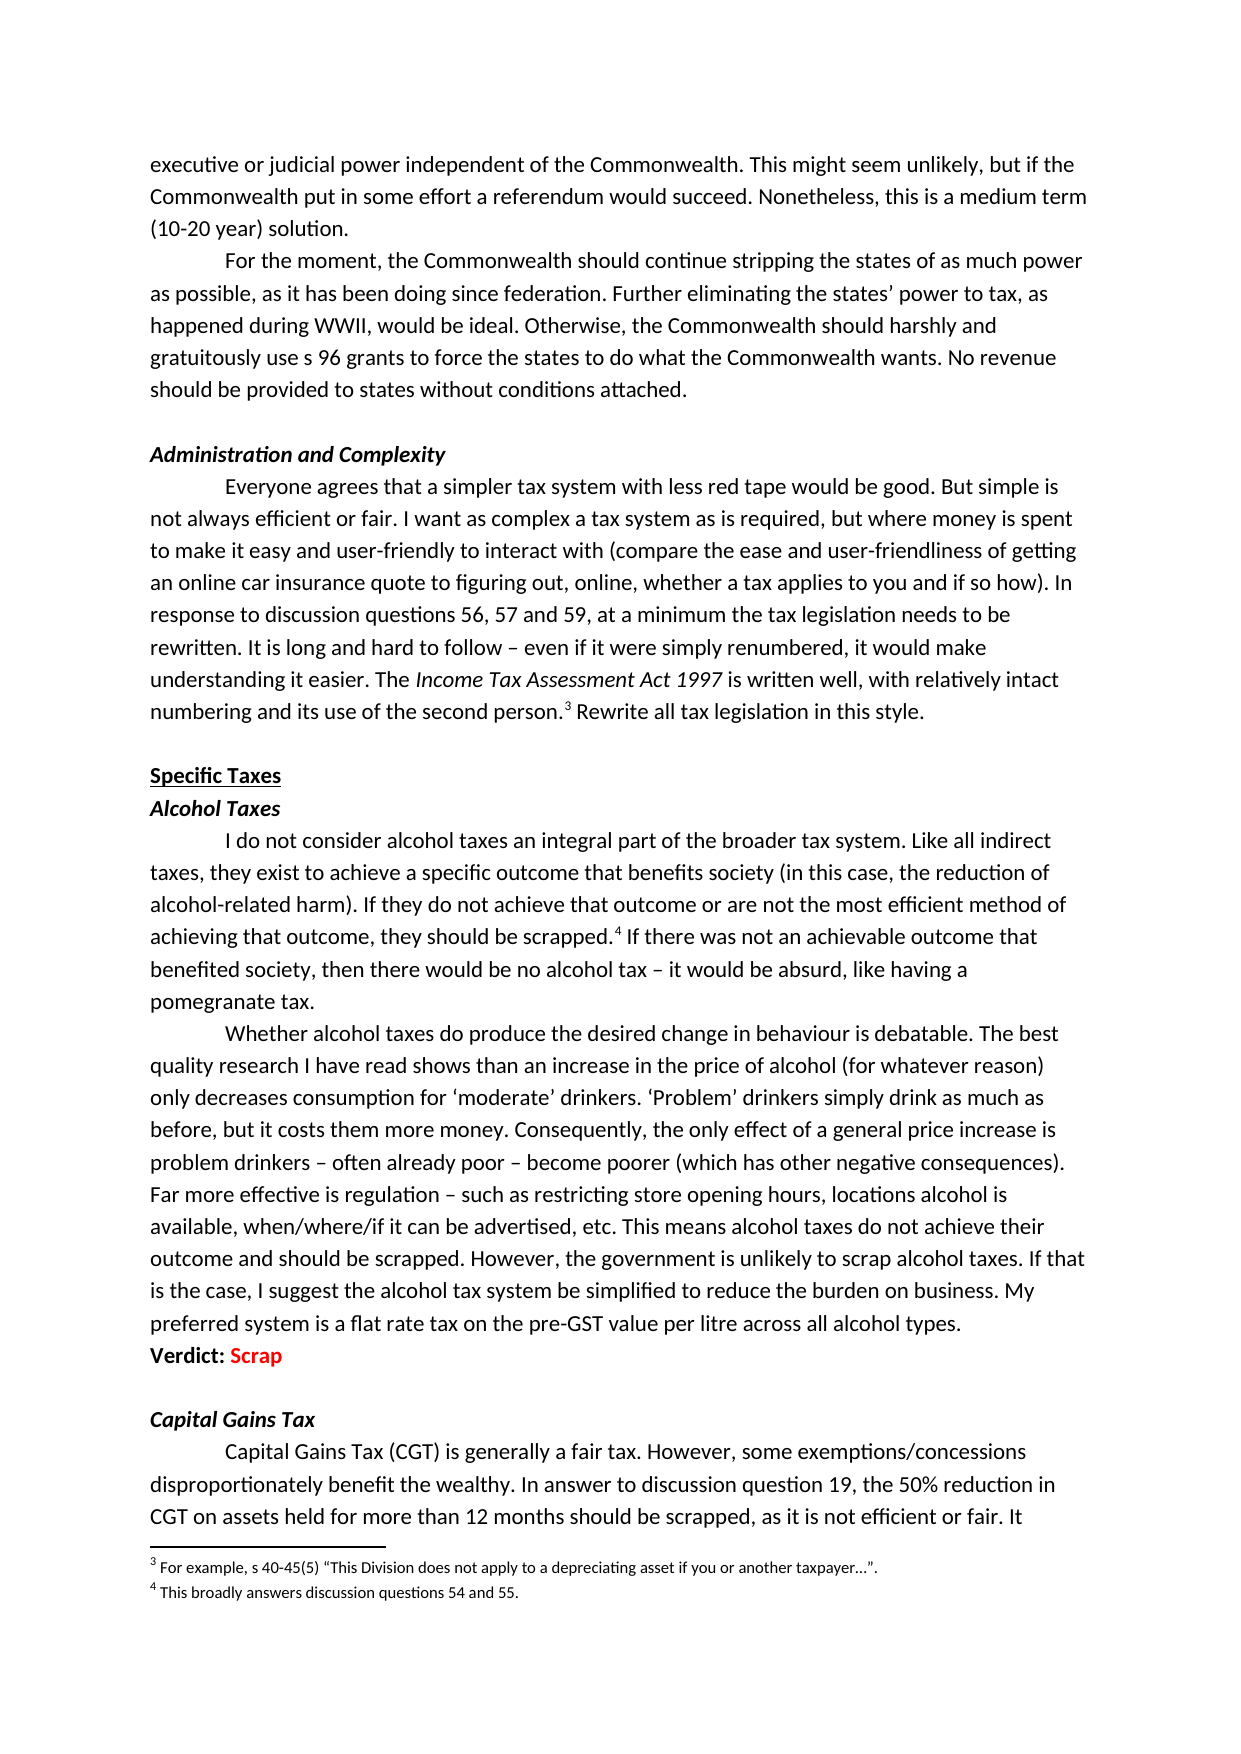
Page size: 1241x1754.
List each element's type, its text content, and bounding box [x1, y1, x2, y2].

text Everyone agrees that a simpler tax system with less red tape would be good. But simple is not always efficient or fair. I want as complex a tax system as is required, but where money is spent to make it easy and user-friendly to interact with (compare the ease and user-friendliness of getting an online car insurance quote to figuring out, online, whether a tax applies to you and if so how). In response to discussion questions 56, 57 and 59, at a minimum the tax legislation needs to be rewritten. It is long and hard to follow – even if it were simply renumbered, it would make understanding it easier. The Income Tax Assessment Act 1997 is written well, with relatively intact numbering and its use of the second person. Rewrite all tax legislation in this style. [150, 472, 1090, 725]
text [150, 150, 1090, 242]
text I do not consider alcohol taxes an integral part of the broader tax system. Like all indirect taxes, they exist to achieve a specific outcome that benefits society (in this case, the reduction of alcohol-related harm). If they do not achieve that outcome or are not the most efficient method of achieving that outcome, they should be scrapped. If there was not an achievable outcome that benefited society, then there would be no alcohol tax – it would be absurd, like having a pomegranate tax. [150, 826, 1090, 1015]
text For the moment, the Commonwealth should continue stripping the states of as much power as possible, as it has been doing since federation. Further eliminating the states’ power to tax, as happened during WWII, would be ideal. Otherwise, the Commonwealth should harshly and gratuitously use s 96 grants to force the states to do what the Commonwealth wants. No revenue should be provided to states without conditions attached. [150, 247, 1090, 403]
text Capital Gains Tax [150, 1405, 1090, 1433]
text Verdict: Scrap [150, 1341, 1090, 1369]
text Specific Taxes [150, 762, 1090, 789]
text Alcohol Taxes [150, 794, 1090, 822]
text Administration and Complexity [150, 440, 1090, 468]
text Whether alcohol taxes do produce the desired change in behaviour is debatable. The best quality research I have read shows than an increase in the price of alcohol (for whatever reason) only decreases consumption for ‘moderate’ drinkers. ‘Problem’ drinkers simply drink as much as before, but it costs them more money. Consequently, the only effect of a general price increase is problem drinkers – often already poor – become poorer (which has other negative consequences). Far more effective is regulation – such as restricting store opening hours, locations alcohol is available, when/where/if it can be advertised, etc. This means alcohol taxes do not achieve their outcome and should be scrapped. However, the government is unlikely to scrap alcohol taxes. If that is the case, I suggest the alcohol tax system be simplified to reduce the burden on business. My preferred system is a flat rate tax on the pre-GST value per litre across all alcohol types. [150, 1019, 1090, 1337]
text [150, 1437, 1090, 1530]
